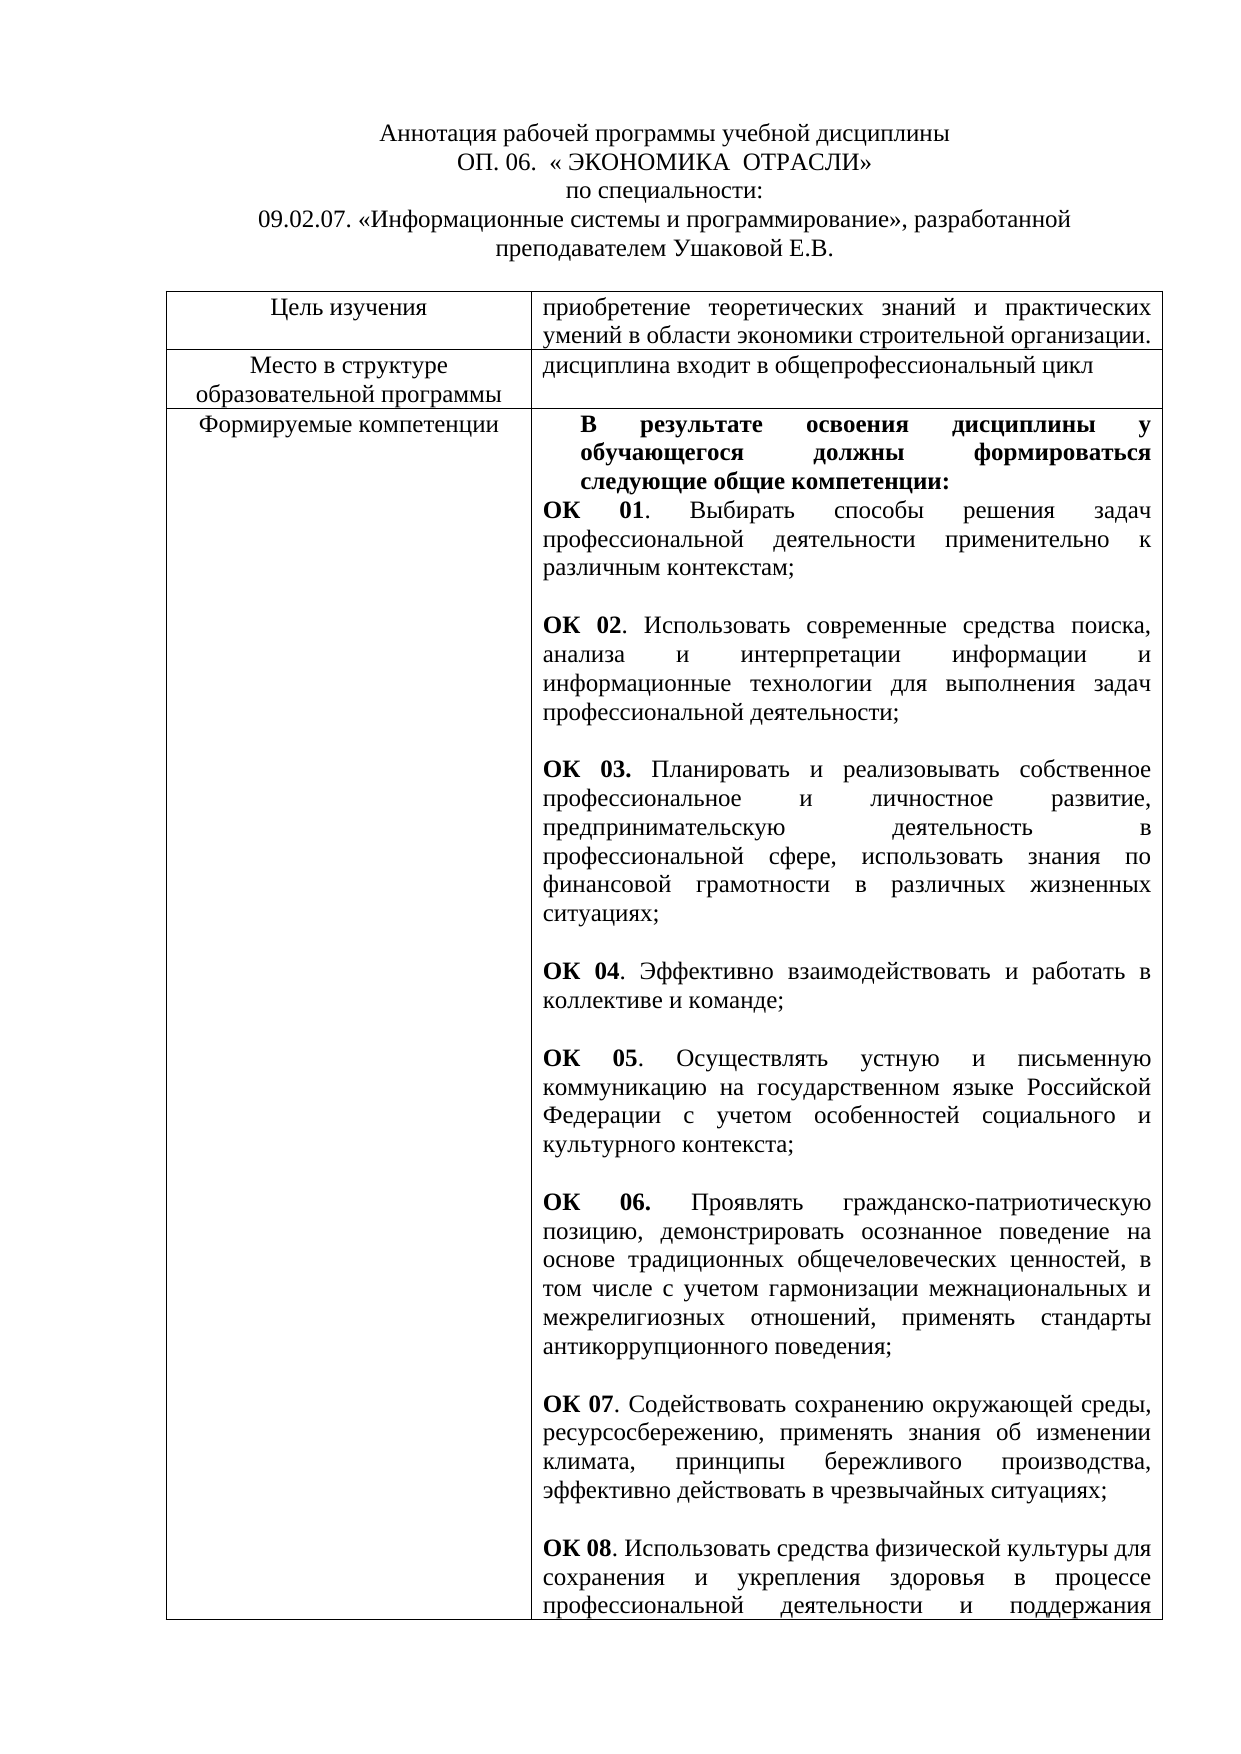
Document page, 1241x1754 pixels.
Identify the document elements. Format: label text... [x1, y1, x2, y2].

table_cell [167, 409, 531, 1619]
table_cell дисциплина входит в общепрофессиональный цикл [532, 350, 1162, 408]
text ОП. 06. « ЭКОНОМИКА ОТРАСЛИ» [177, 147, 1152, 176]
text по специальности: [177, 176, 1152, 204]
table_header Цель изучения [167, 292, 531, 349]
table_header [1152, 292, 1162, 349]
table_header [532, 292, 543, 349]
text Аннотация рабочей программы учебной дисциплины [177, 118, 1152, 147]
text 09.02.07. «Информационные системы и программирование», разработанной преподавателем Ушаковой Е.В. [177, 204, 1152, 262]
table_cell Место в структуре образовательной программы [167, 350, 531, 408]
